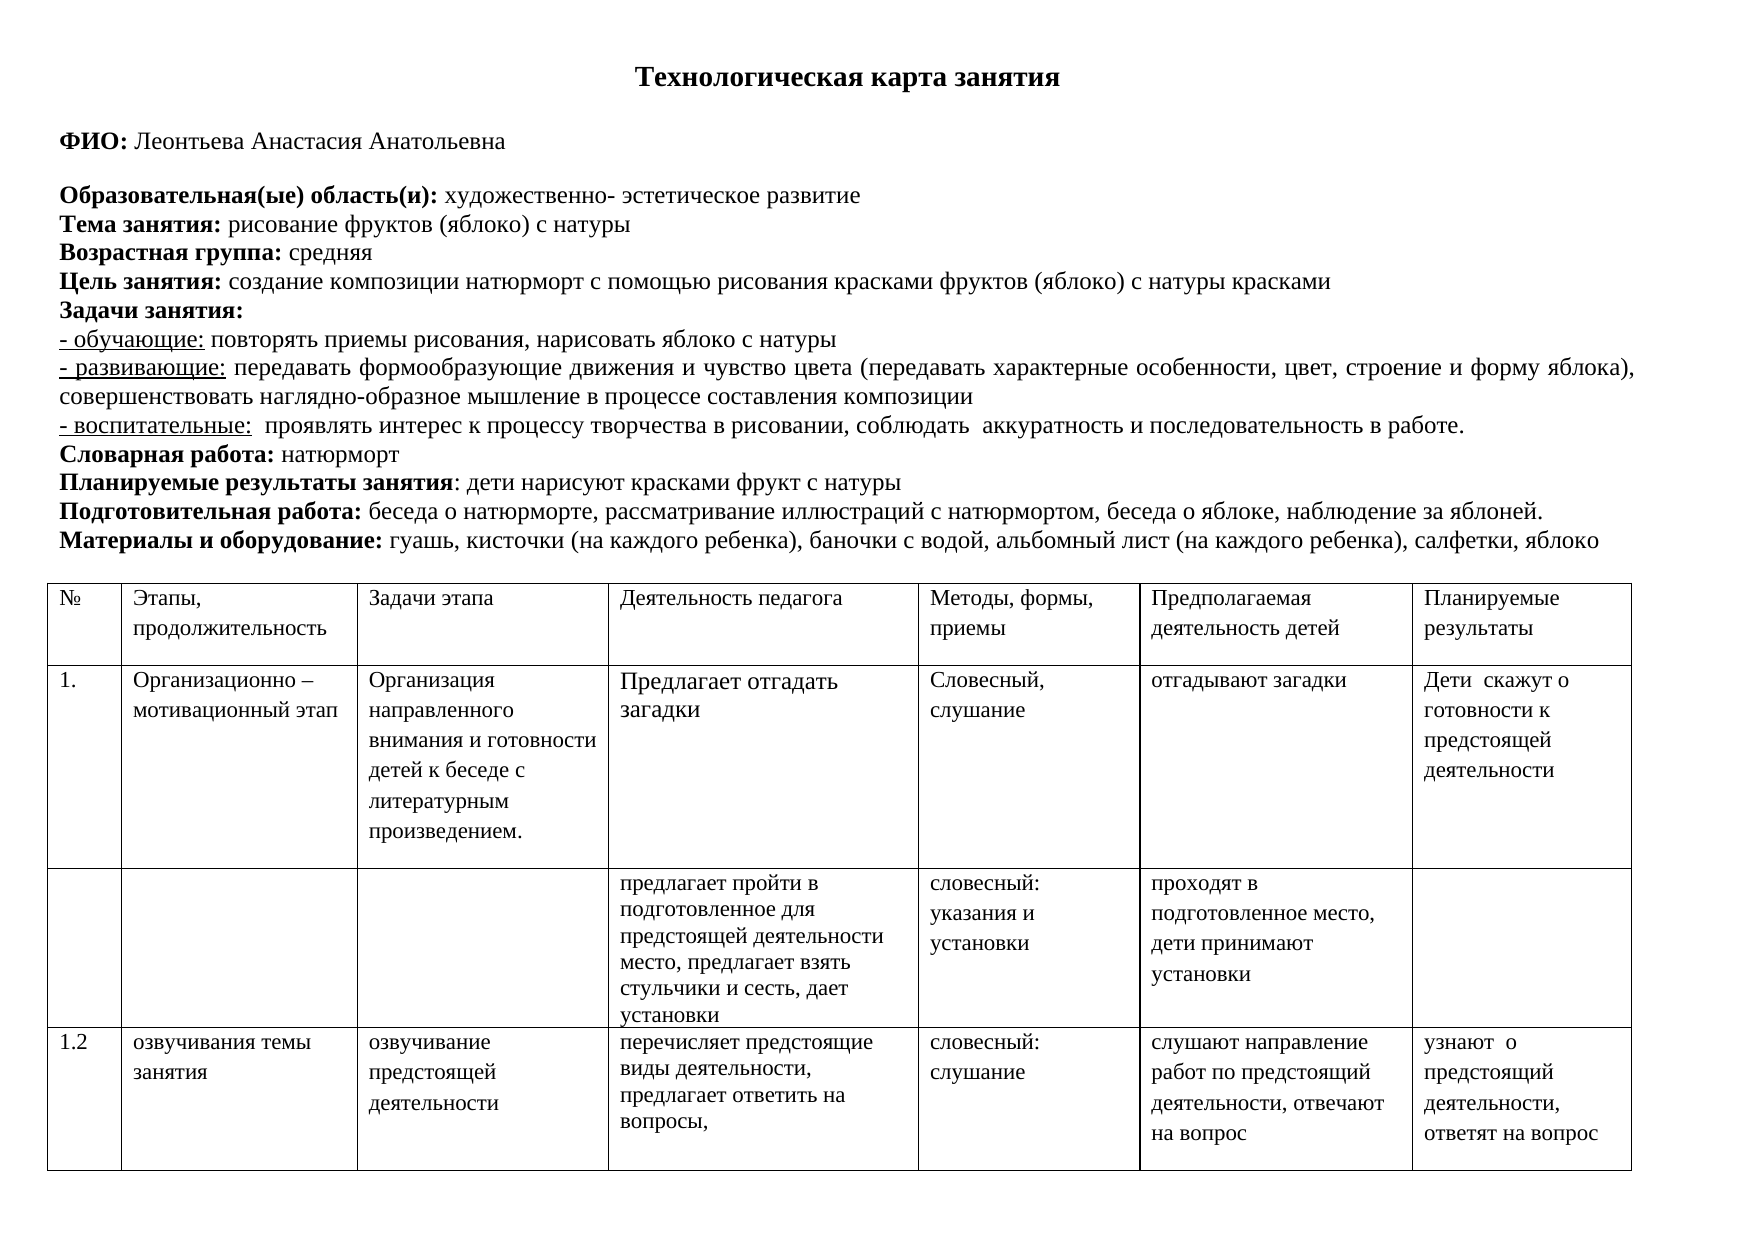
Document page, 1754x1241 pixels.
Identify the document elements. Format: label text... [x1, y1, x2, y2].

table_header Задачи этапа [358, 584, 608, 665]
table_cell [122, 869, 357, 1027]
table_cell проходят в подготовленное место, дети принимают установки [1141, 869, 1412, 1027]
table_cell Организация направленного внимания и готовности детей к беседе с литературным произведением. [358, 666, 608, 868]
table_header Этапы, продолжительность [122, 584, 357, 665]
text Цель занятия: создание композиции натюрморт с помощью рисования красками фруктов (яблоко) с натуры красками [59, 266, 1636, 295]
text Подготовительная работа: беседа о натюрморте, рассматривание иллюстраций с натюрмортом, беседа о яблоке, наблюдение за яблоней. [59, 496, 1636, 525]
table_cell отгадывают загадки [1141, 666, 1412, 868]
text Образовательная(ые) область(и): художественно- эстетическое развитие [59, 180, 1636, 209]
table_cell 1. [48, 666, 121, 868]
text - развивающие: передавать формообразующие движения и чувство цвета (передавать характерные особенности, цвет, строение и форму яблока), совершенствовать наглядно-образное мышление в процессе составления композиции [59, 352, 1636, 410]
table_cell Дети скажут о готовности к предстоящей деятельности [1413, 666, 1631, 868]
table_cell [48, 869, 121, 1027]
table_header Планируемые результаты [1413, 584, 1631, 665]
table_cell слушают направление работ по предстоящий деятельности, отвечают на вопрос [1141, 1028, 1412, 1170]
table_cell словесный: указания и установки [919, 869, 1139, 1027]
table_header Деятельность педагога [609, 584, 918, 665]
table_header Предполагаемая деятельность детей [1141, 584, 1412, 665]
table_cell словесный: слушание [919, 1028, 1139, 1170]
table_cell 1.2 [48, 1028, 121, 1170]
text - воспитательные: проявлять интерес к процессу творчества в рисовании, соблюдать аккуратность и последовательность в работе. [59, 410, 1636, 439]
table_cell Предлагает отгадать загадки [609, 666, 918, 868]
text Словарная работа: натюрморт [59, 439, 1636, 467]
table_cell предлагает пройти в подготовленное для предстоящей деятельности место, предлагает взять стульчики и сесть, дает установки [609, 869, 918, 1027]
table_cell Организационно – мотивационный этап [122, 666, 357, 868]
text Задачи занятия: [59, 295, 1636, 324]
text - обучающие: повторять приемы рисования, нарисовать яблоко с натуры [59, 324, 1636, 352]
table_header № [48, 584, 121, 665]
text Технологическая карта занятия [59, 59, 1636, 93]
table_cell [1413, 869, 1631, 1027]
table_cell озвучивания темы занятия [122, 1028, 357, 1170]
text Тема занятия: рисование фруктов (яблоко) с натуры [59, 209, 1636, 237]
text Возрастная группа: средняя [59, 237, 1636, 266]
table_cell Словесный, слушание [919, 666, 1139, 868]
text Материалы и оборудование: гуашь, кисточки (на каждого ребенка), баночки с водой, альбомный лист (на каждого ребенка), салфетки, яблоко [59, 525, 1636, 554]
table_header Методы, формы, приемы [919, 584, 1139, 665]
text ФИО: Леонтьева Анастасия Анатольевна [59, 126, 1636, 155]
table_cell перечисляет предстоящие виды деятельности, предлагает ответить на вопросы, [609, 1028, 918, 1170]
table_cell озвучивание предстоящей деятельности [358, 1028, 608, 1170]
text Планируемые результаты занятия: дети нарисуют красками фрукт с натуры [59, 467, 1636, 496]
table_cell [358, 869, 608, 1027]
table_cell узнают о предстоящий деятельности, ответят на вопрос [1413, 1028, 1631, 1170]
